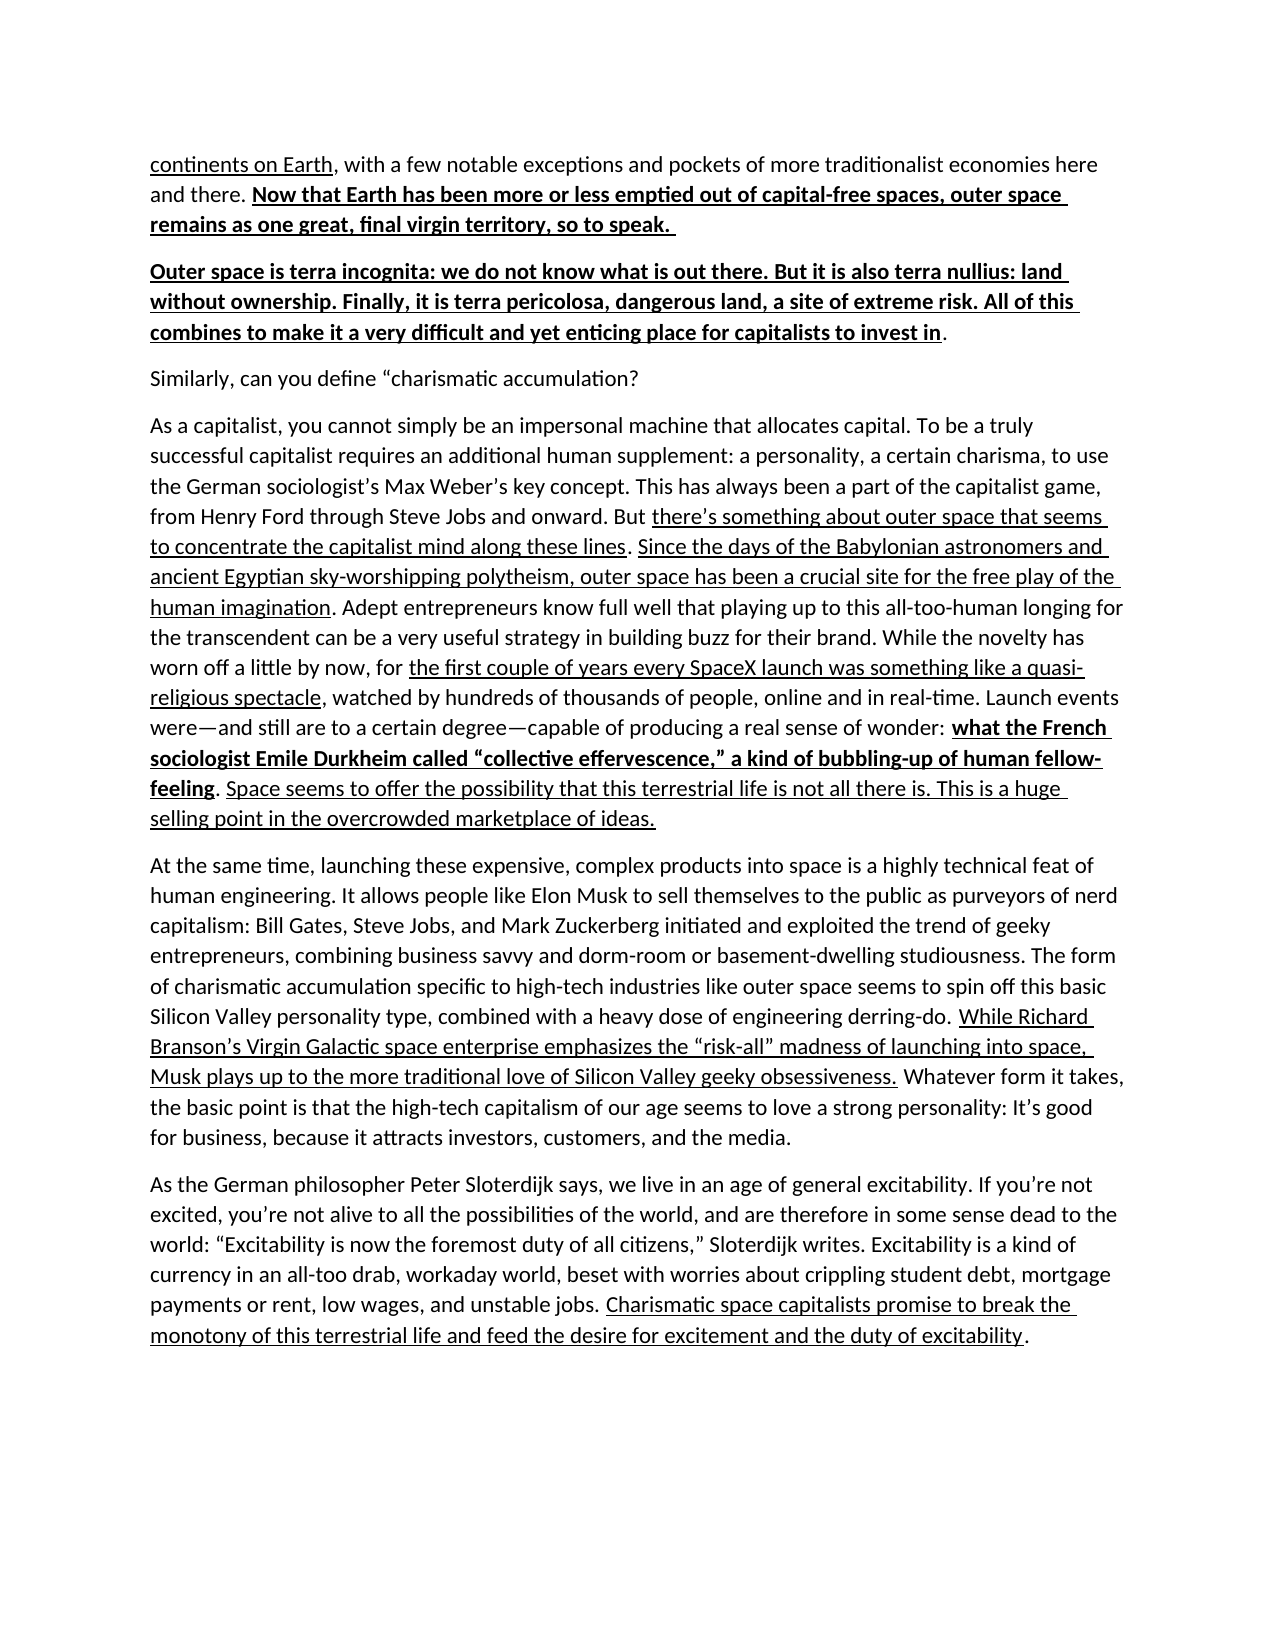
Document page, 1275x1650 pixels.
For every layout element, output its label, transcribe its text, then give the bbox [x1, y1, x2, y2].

text Similarly, can you define “charismatic accumulation? [150, 364, 1125, 393]
text Outer space is terra incognita: we do not know what is out there. But it is also terra nullius: land without ownership. Finally, it is terra pericolosa, dangerous land, a site of extreme risk. All of this combines to make it a very difficult and yet enticing place for capitalists to invest in. [150, 257, 1125, 346]
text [150, 150, 1125, 238]
text As the German philosopher Peter Sloterdijk says, we live in an age of general excitability. If you’re not excited, you’re not alive to all the possibilities of the world, and are therefore in some sense dead to the world: “Excitability is now the foremost duty of all citizens,” Sloterdijk writes. Excitability is a kind of currency in an all-too drab, workaday world, beset with worries about crippling student debt, mortgage payments or rent, low wages, and unstable jobs. Charismatic space capitalists promise to break the monotony of this terrestrial life and feed the desire for excitement and the duty of excitability. [150, 1170, 1125, 1349]
text At the same time, launching these expensive, complex products into space is a highly technical feat of human engineering. It allows people like Elon Musk to sell themselves to the public as purveyors of nerd capitalism: Bill Gates, Steve Jobs, and Mark Zuckerberg initiated and exploited the trend of geeky entrepreneurs, combining business savvy and dorm-room or basement-dwelling studiousness. The form of charismatic accumulation specific to high-tech industries like outer space seems to spin off this basic Silicon Valley personality type, combined with a heavy dose of engineering derring-do. While Richard Branson’s Virgin Galactic space enterprise emphasizes the “risk-all” madness of launching into space, Musk plays up to the more traditional love of Silicon Valley geeky obsessiveness. Whatever form it takes, the basic point is that the high-tech capitalism of our age seems to love a strong personality: It’s good for business, because it attracts investors, customers, and the media. [150, 851, 1125, 1151]
text As a capitalist, you cannot simply be an impersonal machine that allocates capital. To be a truly successful capitalist requires an additional human supplement: a personality, a certain charisma, to use the German sociologist’s Max Weber’s key concept. This has always been a part of the capitalist game, from Henry Ford through Steve Jobs and onward. But there’s something about outer space that seems to concentrate the capitalist mind along these lines. Since the days of the Babylonian astronomers and ancient Egyptian sky-worshipping polytheism, outer space has been a crucial site for the free play of the human imagination. Adept entrepreneurs know full well that playing up to this all-too-human longing for the transcendent can be a very useful strategy in building buzz for their brand. While the novelty has worn off a little by now, for the first couple of years every SpaceX launch was something like a quasi-religious spectacle, watched by hundreds of thousands of people, online and in real-time. Launch events were—and still are to a certain degree—capable of producing a real sense of wonder: what the French sociologist Emile Durkheim called “collective effervescence,” a kind of bubbling-up of human fellow-feeling. Space seems to offer the possibility that this terrestrial life is not all there is. This is a huge selling point in the overcrowded marketplace of ideas. [150, 411, 1125, 832]
